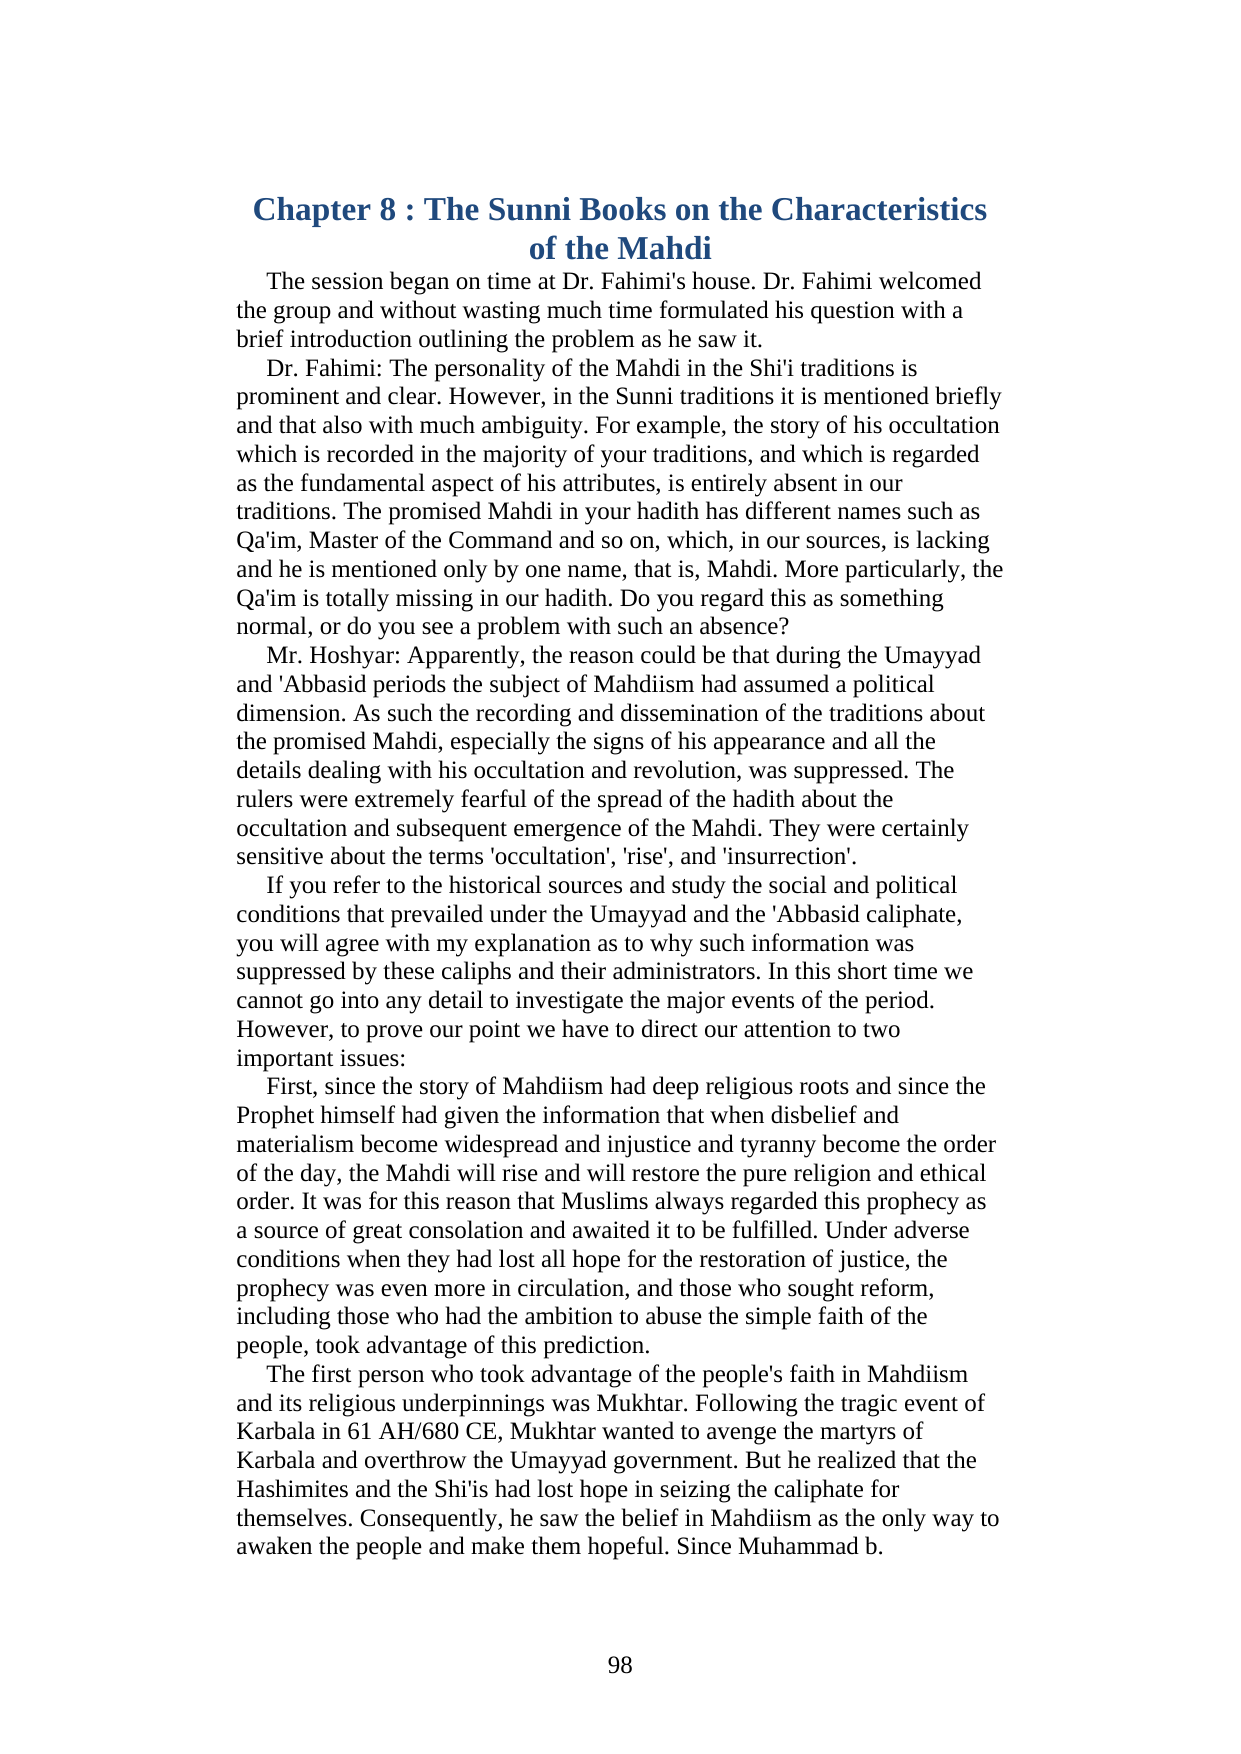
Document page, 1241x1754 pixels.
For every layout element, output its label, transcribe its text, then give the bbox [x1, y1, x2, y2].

text Mr. Hoshyar: Apparently, the reason could be that during the Umayyad and 'Abbasid periods the subject of Mahdiism had assumed a political dimension. As such the recording and dissemination of the traditions about the promised Mahdi, especially the signs of his appearance and all the details dealing with his occultation and revolution, was suppressed. The rulers were extremely fearful of the spread of the hadith about the occultation and subsequent emergence of the Mahdi. They were certainly sensitive about the terms 'occultation', 'rise', and 'insurrection'. [236, 640, 1004, 870]
subtitle Chapter 8 : The Sunni Books on the Characteristics of the Mahdi [236, 190, 1004, 266]
text If you refer to the historical sources and study the social and political conditions that prevailed under the Umayyad and the 'Abbasid caliphate, you will agree with my explanation as to why such information was suppressed by these caliphs and their administrators. In this short time we cannot go into any detail to investigate the major events of the period. However, to prove our point we have to direct our attention to two important issues: [236, 870, 1004, 1071]
text The session began on time at Dr. Fahimi's house. Dr. Fahimi welcomed the group and without wasting much time formulated his question with a brief introduction outlining the problem as he saw it. [236, 266, 1004, 353]
text Dr. Fahimi: The personality of the Mahdi in the Shi'i traditions is prominent and clear. However, in the Sunni traditions it is mentioned briefly and that also with much ambiguity. For example, the story of his occultation which is recorded in the majority of your traditions, and which is regarded as the fundamental aspect of his attributes, is entirely absent in our traditions. The promised Mahdi in your hadith has different names such as Qa'im, Master of the Command and so on, which, in our sources, is lacking and he is mentioned only by one name, that is, Mahdi. More particularly, the Qa'im is totally missing in our hadith. Do you regard this as something normal, or do you see a problem with such an absence? [236, 353, 1004, 640]
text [236, 1359, 1004, 1560]
text First, since the story of Mahdiism had deep religious roots and since the Prophet himself had given the information that when disbelief and materialism become widespread and injustice and tyranny become the order of the day, the Mahdi will rise and will restore the pure religion and ethical order. It was for this reason that Muslims always regarded this prophecy as a source of great consolation and awaited it to be fulfilled. Under adverse conditions when they had lost all hope for the restoration of justice, the prophecy was even more in circulation, and those who sought reform, including those who had the ambition to abuse the simple faith of the people, took advantage of this prediction. [236, 1071, 1004, 1359]
